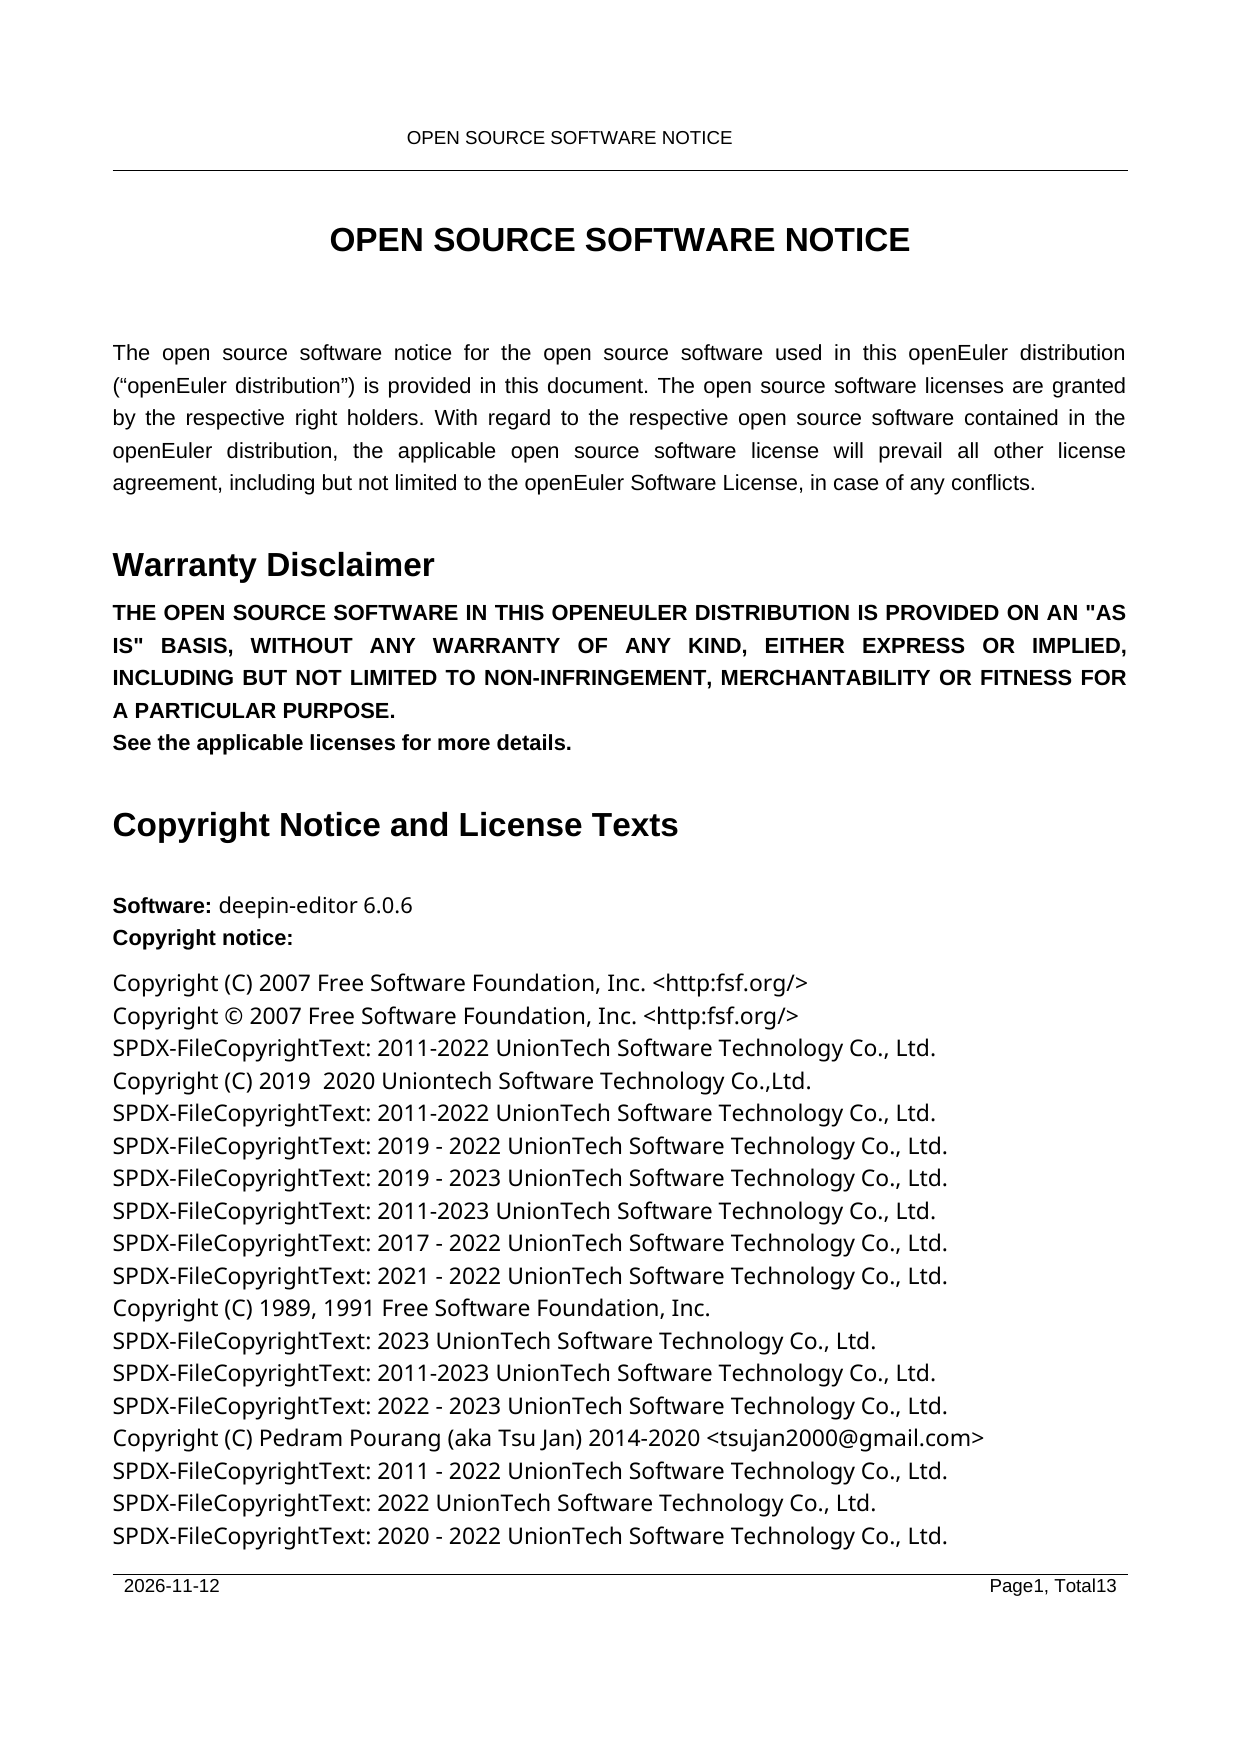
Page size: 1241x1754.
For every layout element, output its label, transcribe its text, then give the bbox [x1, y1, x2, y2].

title Software: deepin-editor 6.0.6 [112, 889, 1128, 921]
text OPEN SOURCE SOFTWARE NOTICE [112, 206, 1128, 271]
text THE OPEN SOURCE SOFTWARE IN THIS OPENEULER DISTRIBUTION IS PROVIDED ON AN "AS IS" BASIS, WITHOUT ANY WARRANTY OF ANY KIND, EITHER EXPRESS OR IMPLIED, INCLUDING BUT NOT LIMITED TO NON-INFRINGEMENT, MERCHANTABILITY OR FITNESS FOR A PARTICULAR PURPOSE. See the applicable licenses for more details. [112, 596, 1128, 759]
text Copyright Notice and License Texts [112, 791, 1128, 856]
text Warranty Disclaimer [112, 531, 1128, 596]
text Copyright notice: [112, 921, 1128, 954]
text The open source software notice for the open source software used in this openEuler distribution (“openEuler distribution”) is provided in this document. The open source software licenses are granted by the respective right holders. With regard to the respective open source software contained in the openEuler distribution, the applicable open source software license will prevail all other license agreement, including but not limited to the openEuler Software License, in case of any conflicts. [112, 336, 1128, 499]
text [112, 966, 1128, 1551]
